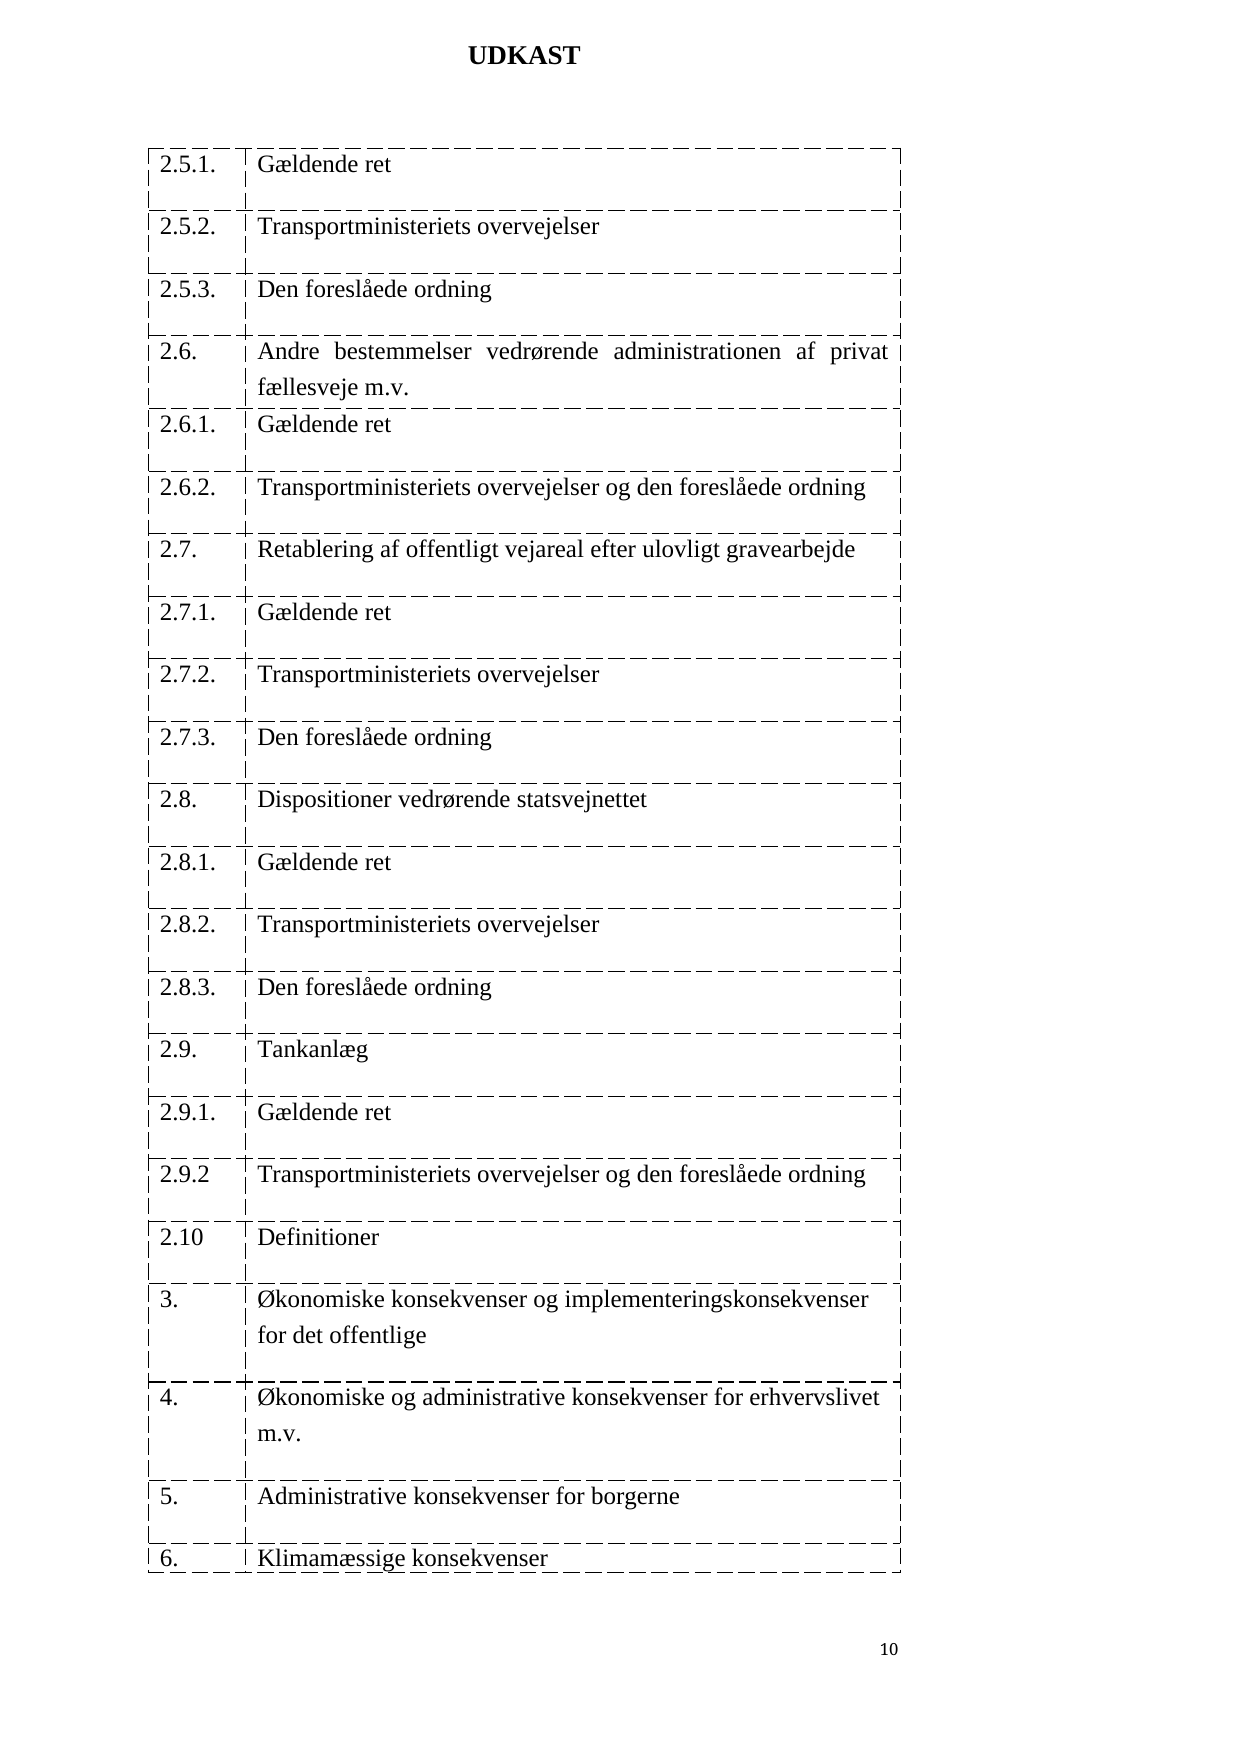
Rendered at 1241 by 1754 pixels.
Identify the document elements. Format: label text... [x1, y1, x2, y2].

table_cell Andre bestemmelser vedrørende administrationen af privat fællesveje m.v. [246, 335, 900, 408]
table_cell Transportministeriets overvejelser og den foreslåede ordning [246, 471, 900, 533]
table_cell Økonomiske og administrative konsekvenser for erhvervslivet m.v. [246, 1381, 900, 1480]
table_cell 2.7.2. [148, 658, 246, 721]
table_cell Tankanlæg [246, 1033, 900, 1096]
table_cell 2.8.3. [148, 971, 246, 1033]
table_cell 2.6. [148, 335, 246, 408]
table_cell Gældende ret [246, 846, 900, 908]
table_cell Dispositioner vedrørende statsvejnettet [246, 783, 900, 846]
table_cell 2.5.1. [148, 148, 246, 210]
table_cell 2.7.1. [148, 596, 246, 658]
table_cell 2.8.1. [148, 846, 246, 908]
table_cell 2.6.2. [148, 471, 246, 533]
table_cell 2.6.1. [148, 408, 246, 471]
table_cell 2.5.3. [148, 273, 246, 335]
table_cell 2.8.2. [148, 908, 246, 971]
table_cell Definitioner [246, 1221, 900, 1283]
table_cell Gældende ret [246, 1096, 900, 1158]
table_cell 5. [148, 1480, 246, 1542]
table_cell 3. [148, 1283, 246, 1381]
table_cell Transportministeriets overvejelser [246, 908, 900, 971]
table_cell 6. [148, 1543, 246, 1572]
table_cell Den foreslåede ordning [246, 971, 900, 1033]
table_cell 4. [148, 1381, 246, 1480]
table_cell Transportministeriets overvejelser [246, 210, 900, 273]
table_cell Den foreslåede ordning [246, 273, 900, 335]
table_cell 2.7. [148, 533, 246, 596]
table_cell Retablering af offentligt vejareal efter ulovligt gravearbejde [246, 533, 900, 596]
table_cell Administrative konsekvenser for borgerne [246, 1480, 900, 1542]
table_cell 2.9. [148, 1033, 246, 1096]
table_cell 2.9.2 [148, 1158, 246, 1221]
table_cell Transportministeriets overvejelser [246, 658, 900, 721]
table_cell Transportministeriets overvejelser og den foreslåede ordning [246, 1158, 900, 1221]
table_cell Gældende ret [246, 596, 900, 658]
table_cell 2.7.3. [148, 721, 246, 783]
table_cell 2.9.1. [148, 1096, 246, 1158]
table_cell Gældende ret [246, 408, 900, 471]
table_cell 2.10 [148, 1221, 246, 1283]
table_cell 2.5.2. [148, 210, 246, 273]
table_cell 2.8. [148, 783, 246, 846]
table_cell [246, 1543, 900, 1572]
table_cell Gældende ret [246, 148, 900, 210]
table_cell Den foreslåede ordning [246, 721, 900, 783]
table_cell Økonomiske konsekvenser og implementeringskonsekvenser for det offentlige [246, 1283, 900, 1381]
